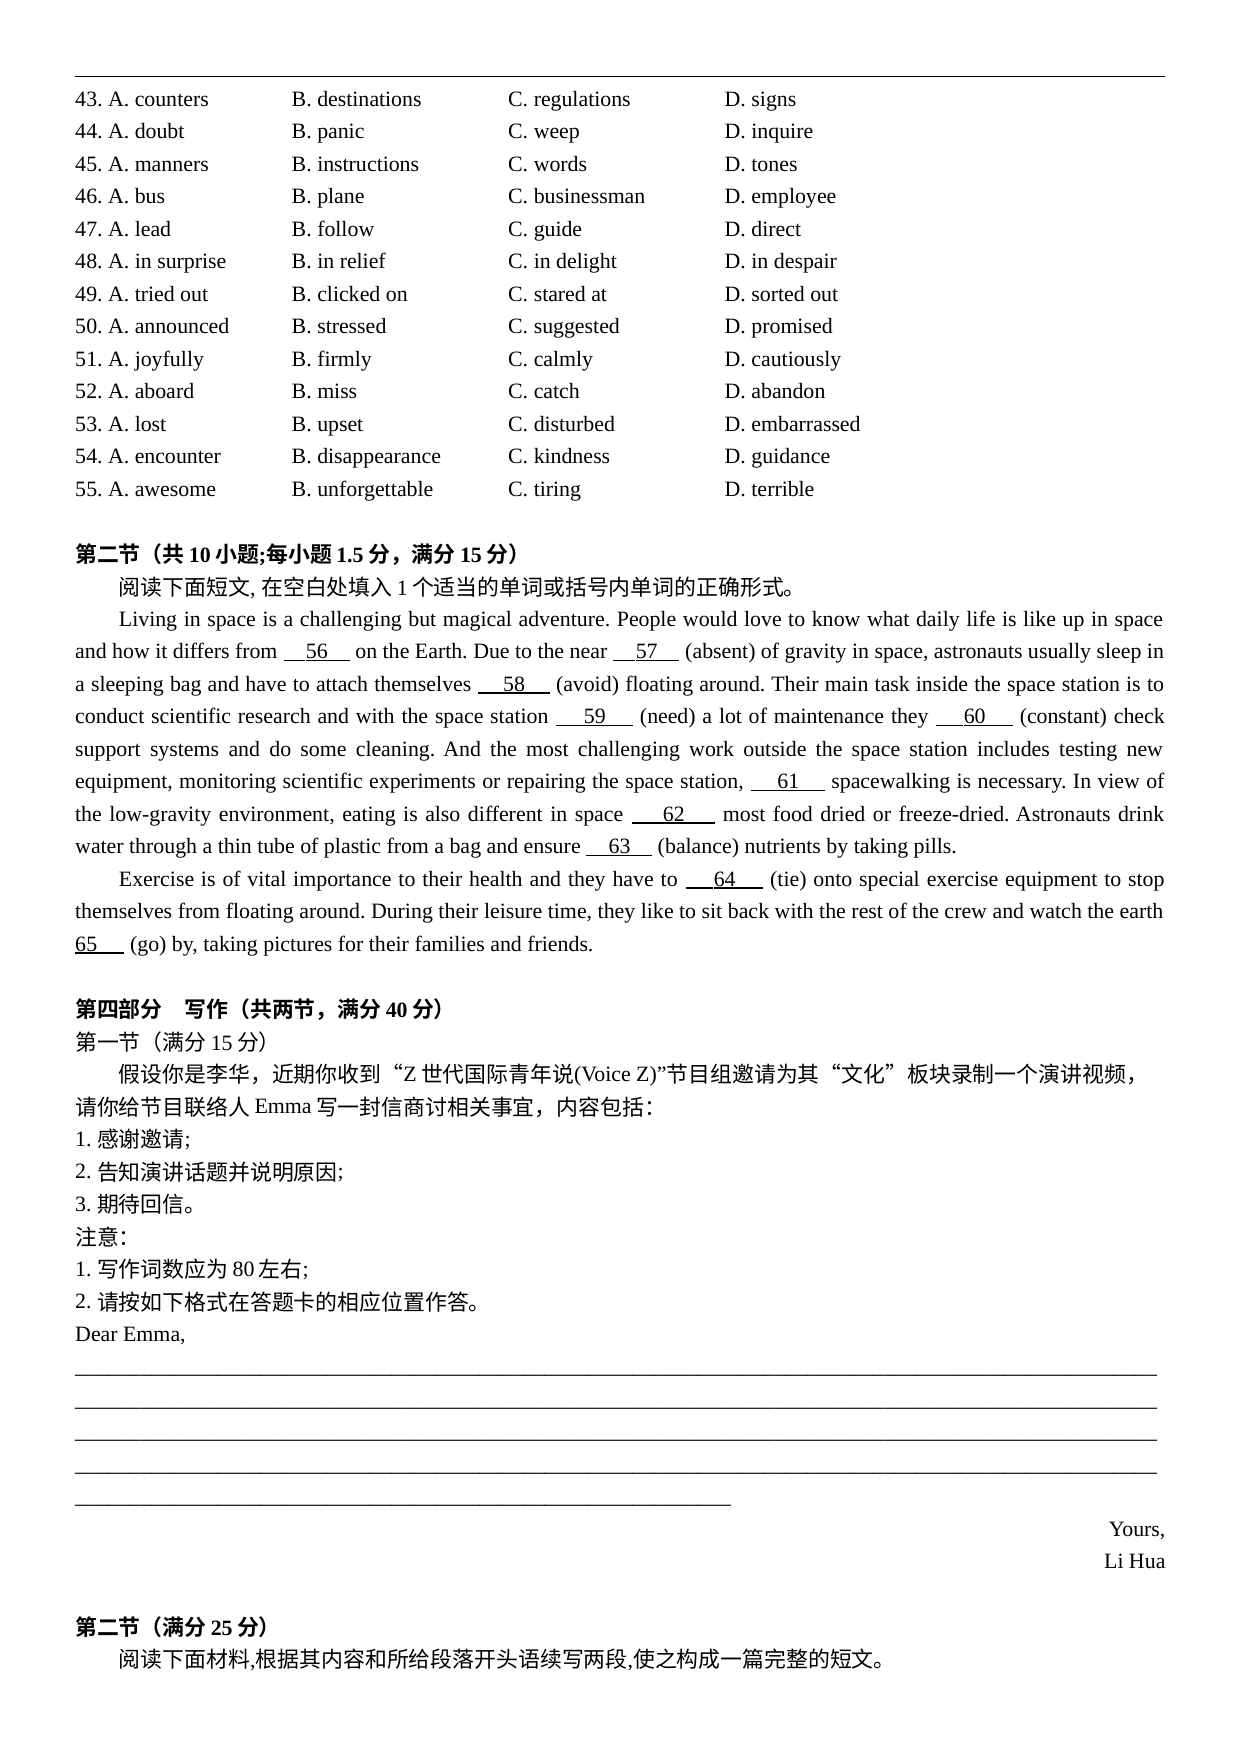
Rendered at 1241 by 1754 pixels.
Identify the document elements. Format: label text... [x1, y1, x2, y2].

text 注意： [75, 1219, 1165, 1252]
text Li Hua [75, 1544, 1165, 1577]
text ________________________________________________________________________________________________________________________________________________________________________________________________________________________________________________________________________________________________________________________________________________________________________________________________________________________________________________________________________ [75, 1349, 1165, 1512]
text 第二节（共10小题;每小题1.5分，满分15分） [75, 537, 1165, 569]
text 阅读下面材料,根据其内容和所给段落开头语续写两段,使之构成一篇完整的短文。 [75, 1642, 1165, 1674]
text 3. 期待回信。 [75, 1187, 1165, 1219]
text 1. 写作词数应为80左右; [75, 1252, 1165, 1284]
text 假设你是李华，近期你收到“Z世代国际青年说(Voice Z)”节目组邀请为其“文化”板块录制一个演讲视频，请你给节目联络人Emma写一封信商讨相关事宜，内容包括： [75, 1057, 1165, 1122]
text 第一节（满分15分） [75, 1024, 1165, 1057]
text Living in space is a challenging but magical adventure. People would love to know what daily life is like up in space and how it differs from 56 on the Earth. Due to the near 57 (absent) of gravity in space, astronauts usually sleep in a sleeping bag and have to attach themselves 58 (avoid) floating around. Their main task inside the space station is to conduct scientific research and with the space station 59 (need) a lot of maintenance they 60 (constant) check support systems and do some cleaning. And the most challenging work outside the space station includes testing new equipment, monitoring scientific experiments or repairing the space station, 61 spacewalking is necessary. In view of the low-gravity environment, eating is also different in space 62 most food dried or freeze-dried. Astronauts drink water through a thin tube of plastic from a bag and ensure 63 (balance) nutrients by taking pills. [75, 602, 1165, 862]
text 55. A. awesome B. unforgettable C. tiring D. terrible [75, 472, 1165, 504]
text 51. A. joyfully B. firmly C. calmly D. cautiously [75, 342, 1165, 374]
text 1. 感谢邀请; [75, 1122, 1165, 1154]
text 52. A. aboard B. miss C. catch D. abandon [75, 374, 1165, 407]
text 第二节（满分25分） [75, 1609, 1165, 1642]
subtitle 第四部分 写作（共两节，满分40分） [75, 992, 1165, 1024]
text 54. A. encounter B. disappearance C. kindness D. guidance [75, 439, 1165, 472]
text Dear Emma, [75, 1317, 1165, 1349]
text 53. A. lost B. upset C. disturbed D. embarrassed [75, 407, 1165, 439]
text 48. A. in surprise B. in relief C. in delight D. in despair [75, 244, 1165, 277]
text 阅读下面短文, 在空白处填入1个适当的单词或括号内单词的正确形式。 [75, 569, 1165, 602]
text 49. A. tried out B. clicked on C. stared at D. sorted out [75, 277, 1165, 309]
text 46. A. bus B. plane C. businessman D. employee [75, 179, 1165, 212]
text Exercise is of vital importance to their health and they have to 64 (tie) onto special exercise equipment to stop themselves from floating around. During their leisure time, they like to sit back with the rest of the crew and watch the earth 65 (go) by, taking pictures for their families and friends. [75, 862, 1165, 959]
text 50. A. announced B. stressed C. suggested D. promised [75, 309, 1165, 342]
text 2. 请按如下格式在答题卡的相应位置作答。 [75, 1284, 1165, 1317]
text 2. 告知演讲话题并说明原因; [75, 1154, 1165, 1187]
text Yours, [75, 1512, 1165, 1544]
text 47. A. lead B. follow C. guide D. direct [75, 212, 1165, 244]
text 43. A. counters B. destinations C. regulations D. signs [75, 82, 1165, 114]
text 44. A. doubt B. panic C. weep D. inquire [75, 114, 1165, 147]
text 45. A. manners B. instructions C. words D. tones [75, 147, 1165, 179]
